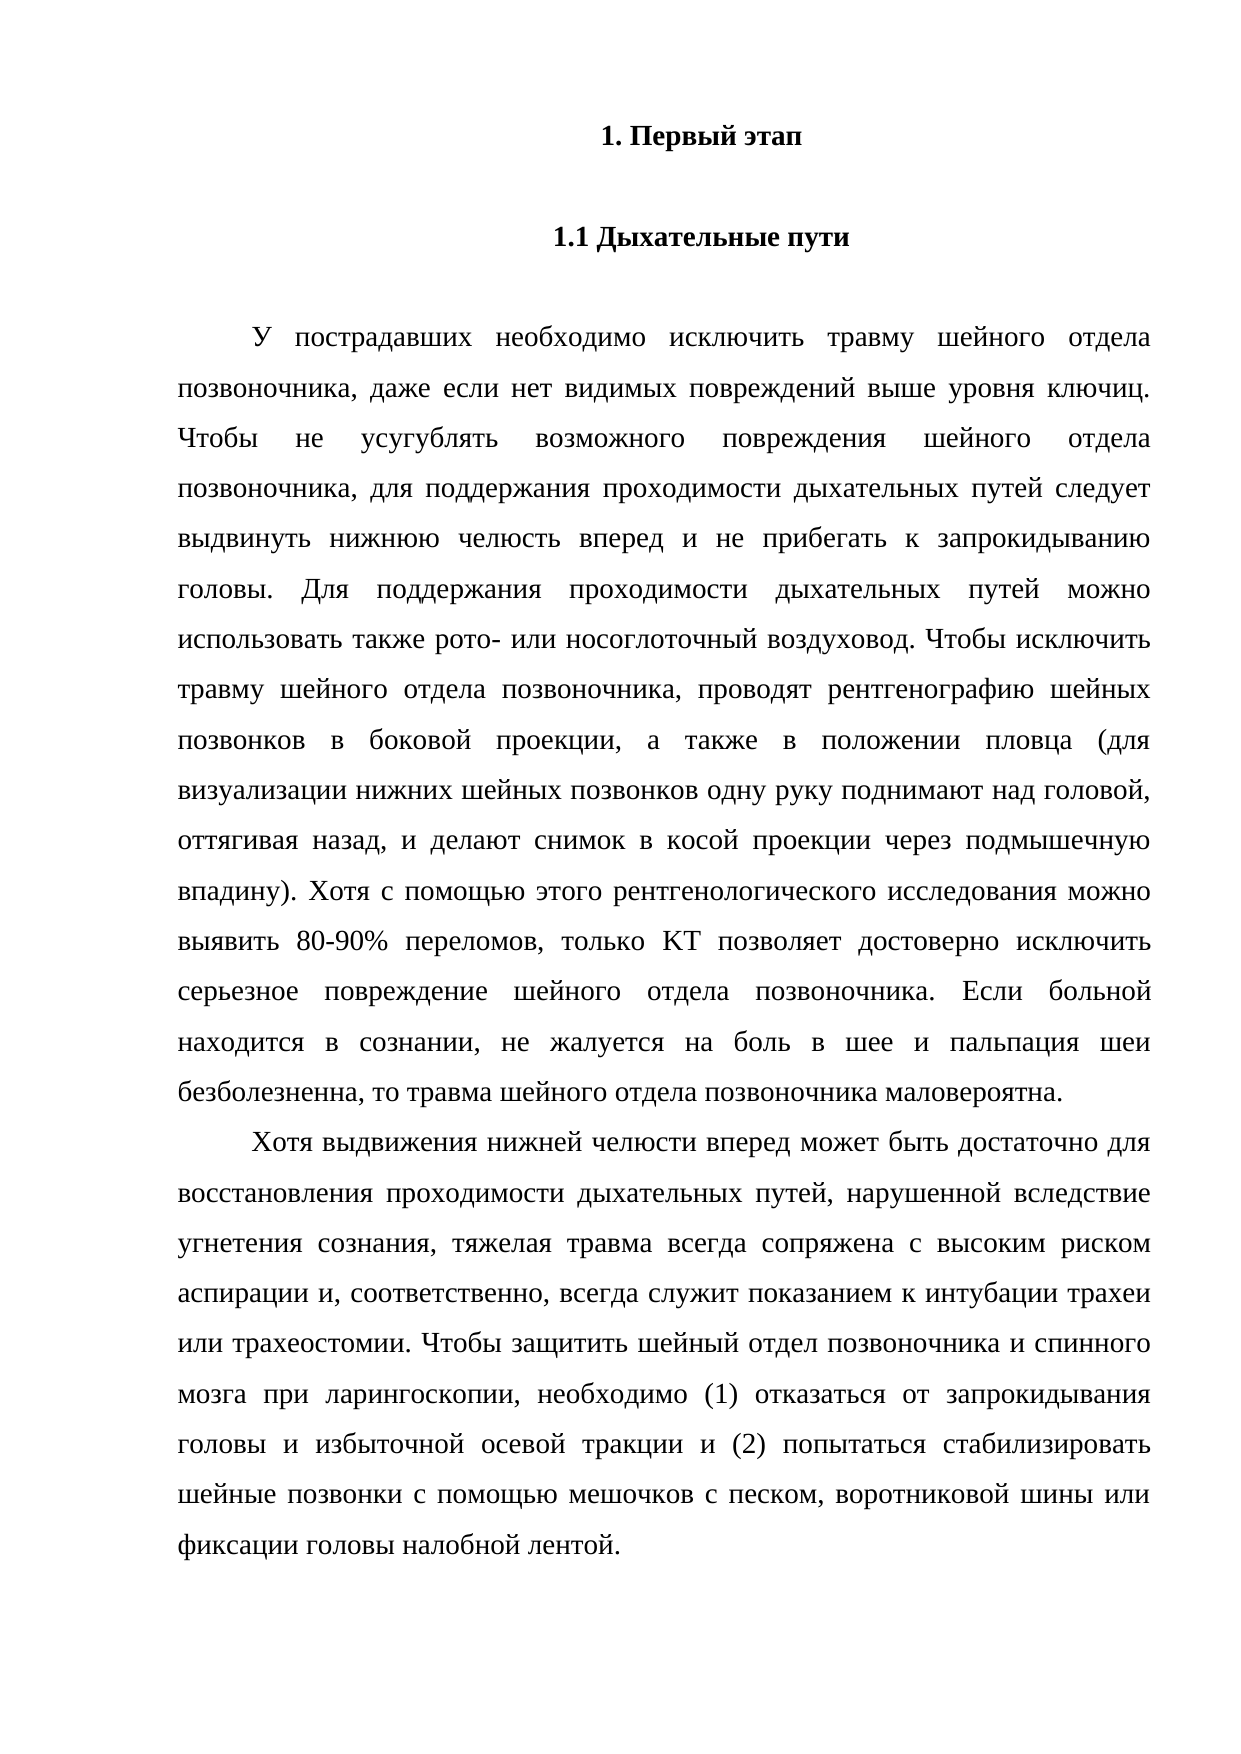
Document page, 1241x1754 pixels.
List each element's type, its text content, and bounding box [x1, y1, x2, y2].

text 1. Первый этап [177, 118, 1152, 152]
text У пострадавших необходимо исключить травму шейного отдела позвоночника, даже если нет видимых повреждений выше уровня ключиц. Чтобы не усугублять возможного повреждения шейного отдела позвоночника, для поддержания проходимости дыхательных путей следует выдвинуть нижнюю челюсть вперед и не прибегать к запрокидыванию головы. Для поддержания проходимости дыхательных путей можно использовать также рото- или носоглоточный воздуховод. Чтобы исключить травму шейного отдела позвоночника, проводят рентгенографию шейных позвонков в боковой проекции, а также в положении пловца (для визуализации нижних шейных позвонков одну руку поднимают над головой, оттягивая назад, и делают снимок в косой проекции через подмышечную впадину). Хотя с помощью этого рентгенологического исследования можно выявить 80-90% переломов, только KT позволяет достоверно исключить серьезное повреждение шейного отдела позвоночника. Если больной находится в сознании, не жалуется на боль в шее и пальпация шеи безболезненна, то травма шейного отдела позвоночника маловероятна. [177, 319, 1152, 1108]
text 1.1 Дыхательные пути [177, 219, 1152, 252]
text Хотя выдвижения нижней челюсти вперед может быть достаточно для восстановления проходимости дыхательных путей, нарушенной вследствие угнетения сознания, тяжелая травма всегда сопряжена с высоким риском аспирации и, соответственно, всегда служит показанием к интубации трахеи или трахеостомии. Чтобы защитить шейный отдел позвоночника и спинного мозга при ларингоскопии, необходимо (1) отказаться от запрокидывания головы и избыточной осевой тракции и (2) попытаться стабилизировать шейные позвонки с помощью мешочков с песком, воротниковой шины или фиксации головы налобной лентой. [177, 1124, 1152, 1560]
